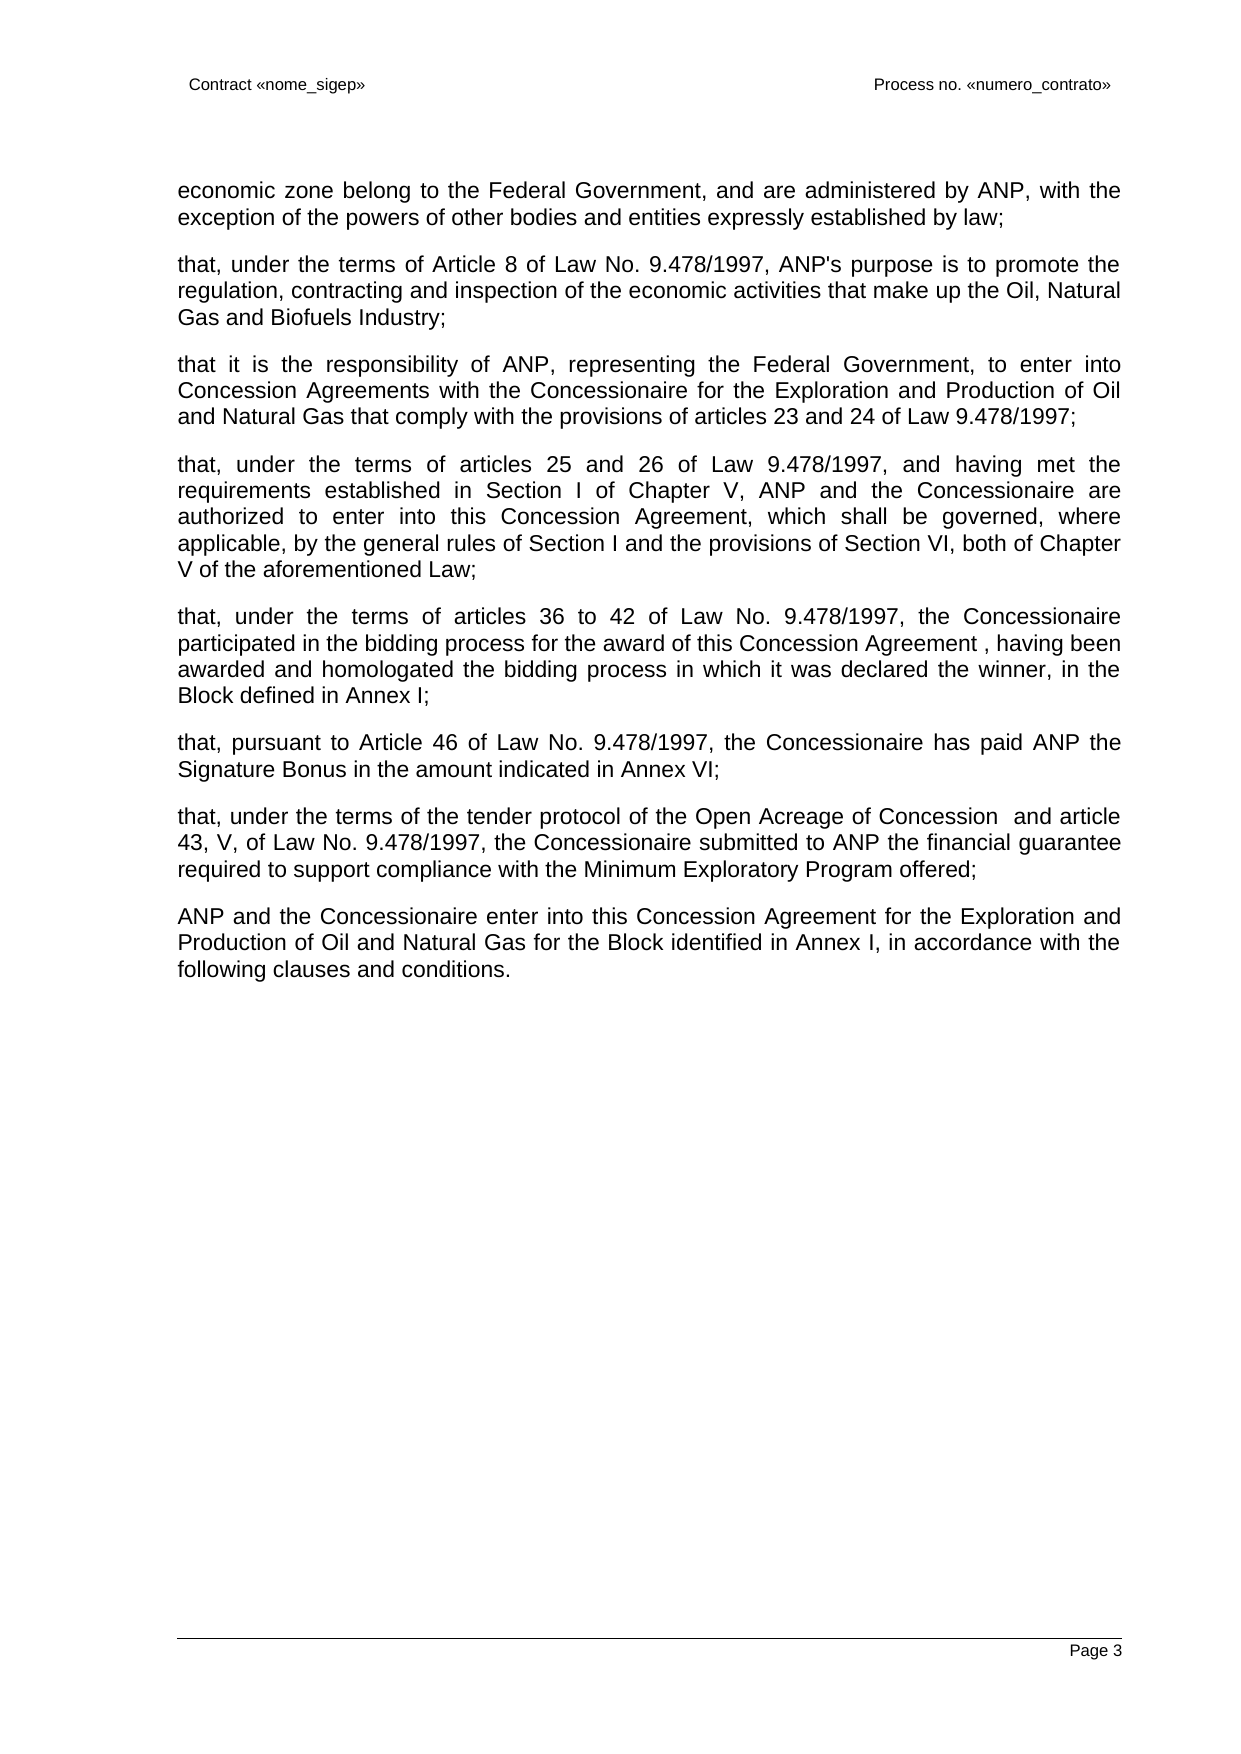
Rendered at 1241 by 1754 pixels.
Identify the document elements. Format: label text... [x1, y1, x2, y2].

text that, under the terms of articles 36 to 42 of Law No. 9.478/1997, the Concessionaire participated in the bidding process for the award of this Concession Agreement , having been awarded and homologated the bidding process in which it was declared the winner, in the Block defined in Annex I; [177, 603, 1122, 708]
text that, under the terms of articles 25 and 26 of Law 9.478/1997, and having met the requirements established in Section I of Chapter V, ANP and the Concessionaire are authorized to enter into this Concession Agreement, which shall be governed, where applicable, by the general rules of Section I and the provisions of Section VI, both of Chapter V of the aforementioned Law; [177, 451, 1122, 582]
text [177, 177, 1122, 230]
text that, under the terms of Article 8 of Law No. 9.478/1997, ANP's purpose is to promote the regulation, contracting and inspection of the economic activities that make up the Oil, Natural Gas and Biofuels Industry; [177, 251, 1122, 330]
text that, pursuant to Article 46 of Law No. 9.478/1997, the Concessionaire has paid ANP the Signature Bonus in the amount indicated in Annex VI; [177, 729, 1122, 782]
text that it is the responsibility of ANP, representing the Federal Government, to enter into Concession Agreements with the Concessionaire for the Exploration and Production of Oil and Natural Gas that comply with the provisions of articles 23 and 24 of Law 9.478/1997; [177, 351, 1122, 430]
text ANP and the Concessionaire enter into this Concession Agreement for the Exploration and Production of Oil and Natural Gas for the Block identified in Annex I, in accordance with the following clauses and conditions. [177, 903, 1122, 982]
text that, under the terms of the tender protocol of the Open Acreage of Concession and article 43, V, of Law No. 9.478/1997, the Concessionaire submitted to ANP the financial guarantee required to support compliance with the Minimum Exploratory Program offered; [177, 803, 1122, 882]
